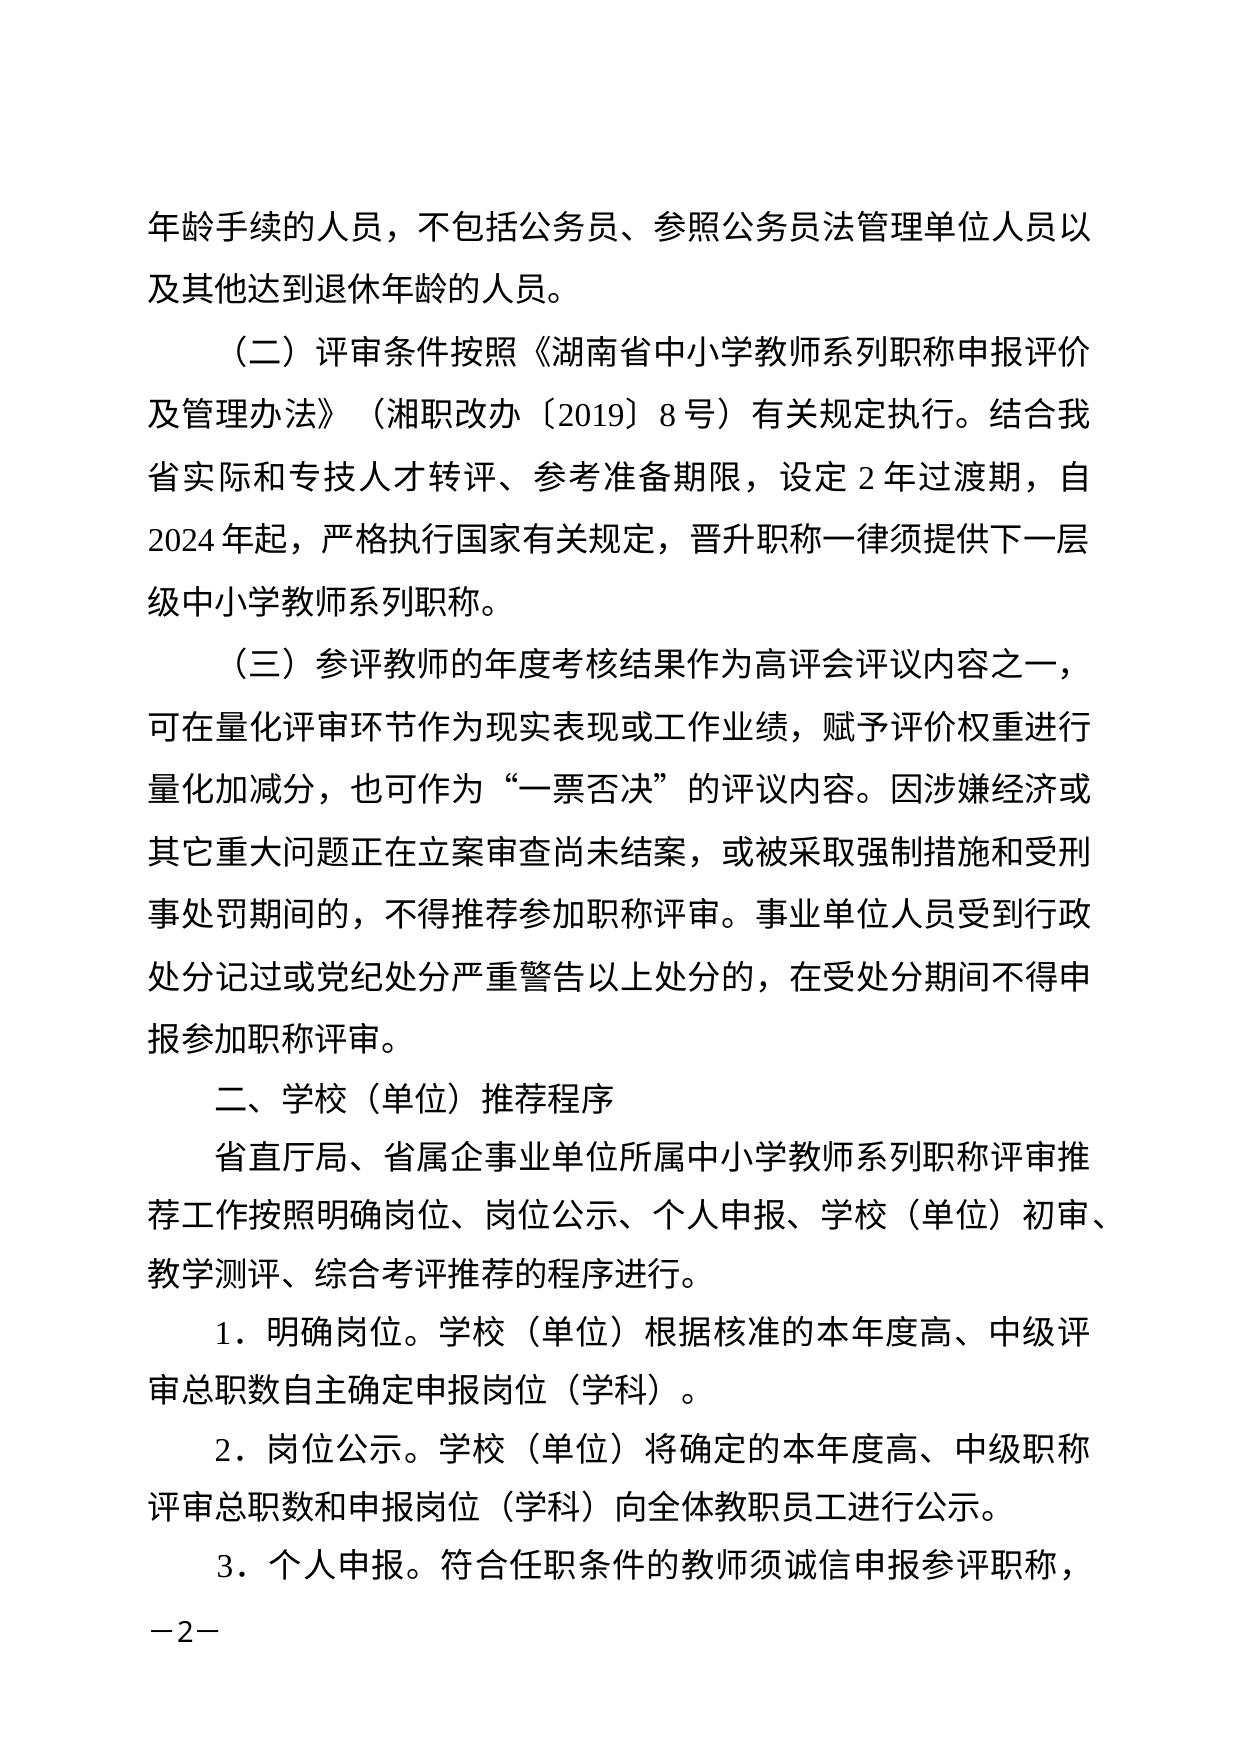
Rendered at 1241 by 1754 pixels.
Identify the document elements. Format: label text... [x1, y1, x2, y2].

text （三）参评教师的年度考核结果作为高评会评议内容之一，可在量化评审环节作为现实表现或工作业绩，赋予评价权重进行量化加减分，也可作为“一票否决”的评议内容。因涉嫌经济或其它重大问题正在立案审查尚未结案，或被采取强制措施和受刑事处罚期间的，不得推荐参加职称评审。事业单位人员受到行政处分记过或党纪处分严重警告以上处分的，在受处分期间不得申报参加职称评审。 [148, 627, 1092, 1064]
text 1．明确岗位。学校（单位）根据核准的本年度高、中级评审总职数自主确定申报岗位（学科）。 [148, 1298, 1092, 1414]
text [148, 1531, 1092, 1589]
text 二、学校（单位）推荐程序 [148, 1064, 1092, 1123]
text 2．岗位公示。学校（单位）将确定的本年度高、中级职称评审总职数和申报岗位（学科）向全体教职员工进行公示。 [148, 1414, 1092, 1531]
text 省直厅局、省属企事业单位所属中小学教师系列职称评审推荐工作按照明确岗位、岗位公示、个人申报、学校（单位）初审、教学测评、综合考评推荐的程序进行。 [148, 1123, 1092, 1298]
text （二）评审条件按照《湖南省中小学教师系列职称申报评价及管理办法》（湘职改办〔2019〕8号）有关规定执行。结合我省实际和专技人才转评、参考准备期限，设定2年过渡期，自2024年起，严格执行国家有关规定，晋升职称一律须提供下一层级中小学教师系列职称。 [148, 314, 1092, 627]
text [148, 189, 1092, 314]
